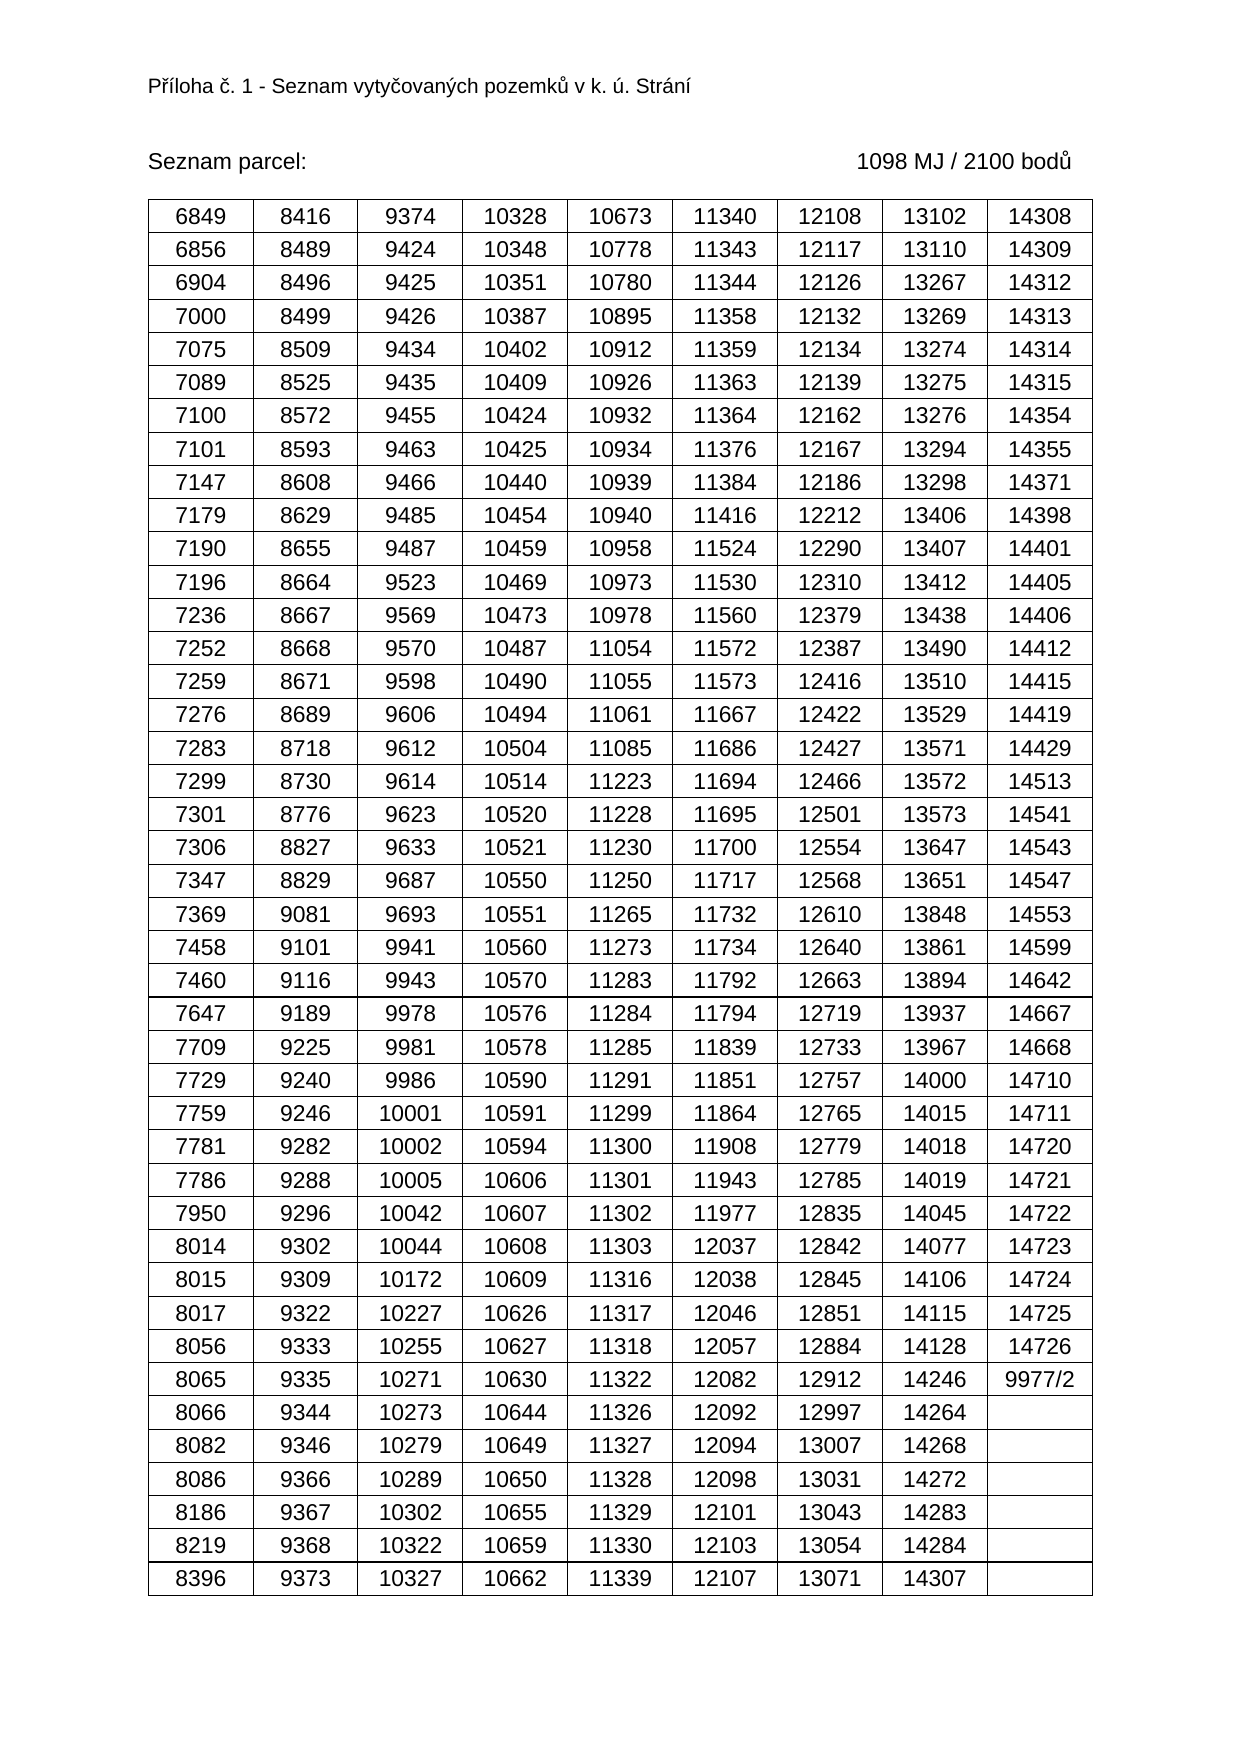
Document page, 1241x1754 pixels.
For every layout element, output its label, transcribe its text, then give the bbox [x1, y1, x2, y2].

table_cell 9455 [358, 399, 462, 432]
table_cell 13937 [883, 998, 987, 1030]
table_cell 12733 [778, 1031, 882, 1063]
table_cell 10940 [568, 499, 672, 531]
table_cell 11695 [673, 798, 777, 830]
table_cell 11339 [568, 1563, 672, 1594]
table_cell 10606 [463, 1164, 567, 1196]
table_cell 9598 [358, 665, 462, 697]
table_cell 12884 [778, 1330, 882, 1362]
table_cell 14128 [883, 1330, 987, 1362]
table_cell 10644 [463, 1396, 567, 1428]
table_cell 12845 [778, 1263, 882, 1296]
table_cell 8219 [149, 1529, 253, 1561]
table_cell 10576 [463, 998, 567, 1030]
table_cell 11839 [673, 1031, 777, 1063]
table_cell 11384 [673, 466, 777, 498]
table_cell 8525 [254, 366, 357, 398]
table_cell 11977 [673, 1197, 777, 1229]
table_cell 11363 [673, 366, 777, 398]
table_cell 10494 [463, 699, 567, 731]
table_cell 11694 [673, 765, 777, 797]
table_cell 9606 [358, 699, 462, 731]
table_cell 11792 [673, 964, 777, 996]
table_cell 8776 [254, 798, 357, 830]
table_cell 14725 [988, 1297, 1092, 1329]
table_cell 11085 [568, 732, 672, 764]
table_cell [988, 1496, 1092, 1528]
table_cell 7786 [149, 1164, 253, 1196]
table_cell 8629 [254, 499, 357, 531]
table_cell 12092 [673, 1396, 777, 1428]
table_cell 6856 [149, 233, 253, 265]
table_cell 10424 [463, 399, 567, 432]
table_header 10673 [568, 200, 672, 232]
table_cell 8671 [254, 665, 357, 697]
table_cell 11330 [568, 1529, 672, 1561]
table_cell 10560 [463, 931, 567, 963]
table_cell 9288 [254, 1164, 357, 1196]
table_cell 9623 [358, 798, 462, 830]
table_cell 11303 [568, 1230, 672, 1262]
table_cell 12186 [778, 466, 882, 498]
table_cell 13573 [883, 798, 987, 830]
table_cell 9225 [254, 1031, 357, 1063]
table_cell 12835 [778, 1197, 882, 1229]
table_cell 12912 [778, 1363, 882, 1395]
table_cell 9282 [254, 1130, 357, 1163]
table_cell 12466 [778, 765, 882, 797]
table_cell 11794 [673, 998, 777, 1030]
table_cell 10926 [568, 366, 672, 398]
table_cell 13043 [778, 1496, 882, 1528]
table_cell 13110 [883, 233, 987, 265]
table_cell 10044 [358, 1230, 462, 1262]
table_cell [988, 1563, 1092, 1594]
table_cell 13298 [883, 466, 987, 498]
table_cell 10607 [463, 1197, 567, 1229]
table_cell 14268 [883, 1430, 987, 1462]
table_cell 7179 [149, 499, 253, 531]
table_cell 11250 [568, 865, 672, 897]
table_cell 10402 [463, 333, 567, 365]
table_cell 12132 [778, 300, 882, 332]
table_cell 11851 [673, 1064, 777, 1096]
table_cell 11864 [673, 1097, 777, 1129]
table_cell 10895 [568, 300, 672, 332]
table_cell 9693 [358, 898, 462, 930]
table_cell 12785 [778, 1164, 882, 1196]
table_cell 12427 [778, 732, 882, 764]
table_cell 11230 [568, 831, 672, 863]
table_cell 13007 [778, 1430, 882, 1462]
table_cell 11228 [568, 798, 672, 830]
table_cell 8065 [149, 1363, 253, 1395]
table_cell 7147 [149, 466, 253, 498]
table_cell 8655 [254, 532, 357, 564]
table_cell 11376 [673, 433, 777, 465]
table_cell 12103 [673, 1529, 777, 1561]
table_cell 11327 [568, 1430, 672, 1462]
table_header 9374 [358, 200, 462, 232]
table_cell 12719 [778, 998, 882, 1030]
table_cell 12765 [778, 1097, 882, 1129]
table_cell 9322 [254, 1297, 357, 1329]
table_cell 11322 [568, 1363, 672, 1395]
table_cell 8718 [254, 732, 357, 764]
table_cell 7369 [149, 898, 253, 930]
table_cell [988, 1430, 1092, 1462]
table_cell 9081 [254, 898, 357, 930]
table_cell 14710 [988, 1064, 1092, 1096]
table_cell 7196 [149, 566, 253, 598]
table_cell 11328 [568, 1463, 672, 1495]
table_cell 10578 [463, 1031, 567, 1063]
table_cell 10227 [358, 1297, 462, 1329]
table_header 13102 [883, 200, 987, 232]
table_cell 10630 [463, 1363, 567, 1395]
table_cell 9434 [358, 333, 462, 365]
table_cell 7709 [149, 1031, 253, 1063]
table_cell 12038 [673, 1263, 777, 1296]
table_cell 14355 [988, 433, 1092, 465]
table_cell 11326 [568, 1396, 672, 1428]
table_cell 14547 [988, 865, 1092, 897]
table_cell 6904 [149, 266, 253, 299]
table_cell 14314 [988, 333, 1092, 365]
table_cell 13071 [778, 1563, 882, 1594]
table_cell 8186 [149, 1496, 253, 1528]
table_cell 14419 [988, 699, 1092, 731]
table_cell 11300 [568, 1130, 672, 1163]
table_cell 13967 [883, 1031, 987, 1063]
table_cell 11343 [673, 233, 777, 265]
table_cell 14018 [883, 1130, 987, 1163]
table_cell 7259 [149, 665, 253, 697]
table_cell 12094 [673, 1430, 777, 1462]
table_cell 14722 [988, 1197, 1092, 1229]
table_header 8416 [254, 200, 357, 232]
table_cell 8014 [149, 1230, 253, 1262]
table_cell 14667 [988, 998, 1092, 1030]
table_cell 11273 [568, 931, 672, 963]
table_cell 11318 [568, 1330, 672, 1362]
table_cell 9346 [254, 1430, 357, 1462]
table_cell 14412 [988, 632, 1092, 664]
table_cell 11530 [673, 566, 777, 598]
table_cell 7458 [149, 931, 253, 963]
table_cell 10932 [568, 399, 672, 432]
table_cell 10490 [463, 665, 567, 697]
table_cell 14354 [988, 399, 1092, 432]
table_cell 13438 [883, 599, 987, 631]
table_cell 11061 [568, 699, 672, 731]
table_cell 10469 [463, 566, 567, 598]
table_cell 7781 [149, 1130, 253, 1163]
table_cell 14284 [883, 1529, 987, 1561]
table_cell 10520 [463, 798, 567, 830]
table_cell 8572 [254, 399, 357, 432]
table_cell 14724 [988, 1263, 1092, 1296]
table_cell 14720 [988, 1130, 1092, 1163]
table_cell 10934 [568, 433, 672, 465]
table_cell 9309 [254, 1263, 357, 1296]
table_header 10328 [463, 200, 567, 232]
table_cell 10504 [463, 732, 567, 764]
table_cell 12501 [778, 798, 882, 830]
table_cell 12842 [778, 1230, 882, 1262]
table_cell 9296 [254, 1197, 357, 1229]
table_cell 12046 [673, 1297, 777, 1329]
table_cell 13267 [883, 266, 987, 299]
table_cell 11943 [673, 1164, 777, 1196]
table_cell 9977/2 [988, 1363, 1092, 1395]
table_cell 12779 [778, 1130, 882, 1163]
table_cell 13412 [883, 566, 987, 598]
table_cell 11302 [568, 1197, 672, 1229]
table_cell 10322 [358, 1529, 462, 1561]
table_cell 11700 [673, 831, 777, 863]
table_cell 9425 [358, 266, 462, 299]
table_cell 14019 [883, 1164, 987, 1196]
table_cell 10649 [463, 1430, 567, 1462]
table_cell 11299 [568, 1097, 672, 1129]
table_cell 8667 [254, 599, 357, 631]
table_cell 10454 [463, 499, 567, 531]
table_cell [988, 1463, 1092, 1495]
table_header 12108 [778, 200, 882, 232]
table_cell 12139 [778, 366, 882, 398]
table_cell 10289 [358, 1463, 462, 1495]
table_cell 11734 [673, 931, 777, 963]
table_cell 11329 [568, 1496, 672, 1528]
table_cell 11344 [673, 266, 777, 299]
table_cell 13275 [883, 366, 987, 398]
table_cell 10273 [358, 1396, 462, 1428]
table_cell 9633 [358, 831, 462, 863]
table_cell 8608 [254, 466, 357, 498]
table_cell 13571 [883, 732, 987, 764]
table_cell 12610 [778, 898, 882, 930]
table_cell 13294 [883, 433, 987, 465]
table_cell 14405 [988, 566, 1092, 598]
table_cell 9612 [358, 732, 462, 764]
table_cell 12167 [778, 433, 882, 465]
table_cell 10659 [463, 1529, 567, 1561]
table_cell 9368 [254, 1529, 357, 1561]
table_cell 10912 [568, 333, 672, 365]
table_cell 14401 [988, 532, 1092, 564]
table_cell 10551 [463, 898, 567, 930]
table_cell 10958 [568, 532, 672, 564]
table_cell 12117 [778, 233, 882, 265]
table_cell 11572 [673, 632, 777, 664]
table_cell 12663 [778, 964, 882, 996]
table_cell 10608 [463, 1230, 567, 1262]
table_cell 11358 [673, 300, 777, 332]
table_cell 10662 [463, 1563, 567, 1594]
table_cell 11416 [673, 499, 777, 531]
table_cell 10780 [568, 266, 672, 299]
table_cell 7190 [149, 532, 253, 564]
table_cell 12851 [778, 1297, 882, 1329]
table_cell 11265 [568, 898, 672, 930]
table_cell 14106 [883, 1263, 987, 1296]
table_cell 9240 [254, 1064, 357, 1096]
table_cell 11054 [568, 632, 672, 664]
table_cell 7301 [149, 798, 253, 830]
table_cell 11223 [568, 765, 672, 797]
table_cell 7283 [149, 732, 253, 764]
table_cell 10778 [568, 233, 672, 265]
table_cell 9366 [254, 1463, 357, 1495]
table_cell 14312 [988, 266, 1092, 299]
table_cell 10978 [568, 599, 672, 631]
table_cell 10271 [358, 1363, 462, 1395]
table_cell 8082 [149, 1430, 253, 1462]
table_cell 10255 [358, 1330, 462, 1362]
table_cell 13848 [883, 898, 987, 930]
table_cell 11317 [568, 1297, 672, 1329]
table_cell 10521 [463, 831, 567, 863]
table_cell 14272 [883, 1463, 987, 1495]
table_cell 7460 [149, 964, 253, 996]
table_cell 14711 [988, 1097, 1092, 1129]
table_cell 10348 [463, 233, 567, 265]
table_cell 13407 [883, 532, 987, 564]
table_cell 10001 [358, 1097, 462, 1129]
table_cell 14513 [988, 765, 1092, 797]
table_cell 11364 [673, 399, 777, 432]
table_cell 10440 [463, 466, 567, 498]
table_cell [988, 1529, 1092, 1561]
table_cell 13529 [883, 699, 987, 731]
table_cell 12098 [673, 1463, 777, 1495]
table_header 6849 [149, 200, 253, 232]
table_cell 10627 [463, 1330, 567, 1362]
table_cell 14313 [988, 300, 1092, 332]
table_cell 9614 [358, 765, 462, 797]
table_cell 9986 [358, 1064, 462, 1096]
table_cell 13490 [883, 632, 987, 664]
table_cell 9463 [358, 433, 462, 465]
table_cell 11316 [568, 1263, 672, 1296]
table_cell 9333 [254, 1330, 357, 1362]
table_cell 9687 [358, 865, 462, 897]
table_cell 10650 [463, 1463, 567, 1495]
table_cell 10655 [463, 1496, 567, 1528]
table_cell 14309 [988, 233, 1092, 265]
table_cell 11573 [673, 665, 777, 697]
table_cell 9485 [358, 499, 462, 531]
table_cell 7950 [149, 1197, 253, 1229]
table_cell 7276 [149, 699, 253, 731]
table_cell 12101 [673, 1496, 777, 1528]
table_cell 7729 [149, 1064, 253, 1096]
table_cell 9101 [254, 931, 357, 963]
table_cell 9570 [358, 632, 462, 664]
table_cell 12037 [673, 1230, 777, 1262]
table_cell 11560 [673, 599, 777, 631]
table_cell 10973 [568, 566, 672, 598]
table_cell 14371 [988, 466, 1092, 498]
table_cell 11283 [568, 964, 672, 996]
table_cell 7252 [149, 632, 253, 664]
table_cell 8489 [254, 233, 357, 265]
table_cell 11284 [568, 998, 672, 1030]
table_cell 9335 [254, 1363, 357, 1395]
table_cell 14000 [883, 1064, 987, 1096]
table_cell 9302 [254, 1230, 357, 1262]
table_cell 14541 [988, 798, 1092, 830]
table_cell 13572 [883, 765, 987, 797]
table_cell 7075 [149, 333, 253, 365]
table_cell 13274 [883, 333, 987, 365]
table_cell 10425 [463, 433, 567, 465]
table_cell 9523 [358, 566, 462, 598]
table_cell 9943 [358, 964, 462, 996]
table_cell 14264 [883, 1396, 987, 1428]
table_cell 12082 [673, 1363, 777, 1395]
table_cell 14398 [988, 499, 1092, 531]
table_cell 10002 [358, 1130, 462, 1163]
table_cell 7101 [149, 433, 253, 465]
table_cell 8829 [254, 865, 357, 897]
table_cell 13651 [883, 865, 987, 897]
table_cell 14077 [883, 1230, 987, 1262]
table_cell 9373 [254, 1563, 357, 1594]
table_cell 10409 [463, 366, 567, 398]
table_cell [988, 1396, 1092, 1428]
table_cell 9466 [358, 466, 462, 498]
table_cell 7100 [149, 399, 253, 432]
table_cell 12212 [778, 499, 882, 531]
table_cell 12162 [778, 399, 882, 432]
table_cell 10594 [463, 1130, 567, 1163]
table_cell 10042 [358, 1197, 462, 1229]
table_cell 10626 [463, 1297, 567, 1329]
table_cell 9246 [254, 1097, 357, 1129]
table_cell 11667 [673, 699, 777, 731]
table_cell 9367 [254, 1496, 357, 1528]
table_cell 10939 [568, 466, 672, 498]
table_cell 7647 [149, 998, 253, 1030]
table_cell 14553 [988, 898, 1092, 930]
table_cell 7347 [149, 865, 253, 897]
table_cell 14642 [988, 964, 1092, 996]
table_cell 11301 [568, 1164, 672, 1196]
table_cell 9978 [358, 998, 462, 1030]
table_cell 13894 [883, 964, 987, 996]
table_cell 10473 [463, 599, 567, 631]
table_cell 14246 [883, 1363, 987, 1395]
table_cell 14015 [883, 1097, 987, 1129]
table_cell 12290 [778, 532, 882, 564]
table_cell 9981 [358, 1031, 462, 1063]
table_cell 11908 [673, 1130, 777, 1163]
table_cell 9435 [358, 366, 462, 398]
table_cell 14115 [883, 1297, 987, 1329]
table_cell 12107 [673, 1563, 777, 1594]
table_cell 14315 [988, 366, 1092, 398]
table_cell 10279 [358, 1430, 462, 1462]
table_cell 12640 [778, 931, 882, 963]
table_cell 9189 [254, 998, 357, 1030]
table_cell 12554 [778, 831, 882, 863]
table_cell 8017 [149, 1297, 253, 1329]
table_cell 7306 [149, 831, 253, 863]
table_cell 9569 [358, 599, 462, 631]
table_cell 8066 [149, 1396, 253, 1428]
table_cell 14599 [988, 931, 1092, 963]
table_cell 8499 [254, 300, 357, 332]
table_cell 12310 [778, 566, 882, 598]
table_cell 10590 [463, 1064, 567, 1096]
table_cell 14429 [988, 732, 1092, 764]
table_cell 13647 [883, 831, 987, 863]
table_cell 9426 [358, 300, 462, 332]
table_cell 11732 [673, 898, 777, 930]
table_cell 10327 [358, 1563, 462, 1594]
table_cell 13861 [883, 931, 987, 963]
table_cell 13054 [778, 1529, 882, 1561]
table_cell 8396 [149, 1563, 253, 1594]
table_cell 10459 [463, 532, 567, 564]
table_cell 8664 [254, 566, 357, 598]
table_cell 14307 [883, 1563, 987, 1594]
table_cell 12057 [673, 1330, 777, 1362]
table_cell 10609 [463, 1263, 567, 1296]
table_cell 11055 [568, 665, 672, 697]
table_cell 7089 [149, 366, 253, 398]
table_cell 11717 [673, 865, 777, 897]
table_cell 10387 [463, 300, 567, 332]
table_cell 12422 [778, 699, 882, 731]
table_cell 10550 [463, 865, 567, 897]
table_cell 14668 [988, 1031, 1092, 1063]
table_cell 11285 [568, 1031, 672, 1063]
table_cell 8827 [254, 831, 357, 863]
table_cell 14723 [988, 1230, 1092, 1262]
table_cell 10591 [463, 1097, 567, 1129]
table_cell 10570 [463, 964, 567, 996]
table_cell 10172 [358, 1263, 462, 1296]
table_cell 14726 [988, 1330, 1092, 1362]
table_cell 12387 [778, 632, 882, 664]
table_cell 8496 [254, 266, 357, 299]
table_header 14308 [988, 200, 1092, 232]
table_cell 7299 [149, 765, 253, 797]
table_cell 13276 [883, 399, 987, 432]
table_cell 8689 [254, 699, 357, 731]
table_cell 8509 [254, 333, 357, 365]
table_cell 12126 [778, 266, 882, 299]
table_cell 10487 [463, 632, 567, 664]
table_cell 13031 [778, 1463, 882, 1495]
table_cell 8015 [149, 1263, 253, 1296]
table_cell 9424 [358, 233, 462, 265]
table_cell 9116 [254, 964, 357, 996]
table_cell 10514 [463, 765, 567, 797]
table_cell 12568 [778, 865, 882, 897]
table_cell 10005 [358, 1164, 462, 1196]
table_cell 13510 [883, 665, 987, 697]
table_cell 14283 [883, 1496, 987, 1528]
table_cell 13269 [883, 300, 987, 332]
table_cell 11291 [568, 1064, 672, 1096]
table_cell 11686 [673, 732, 777, 764]
table_cell 14721 [988, 1164, 1092, 1196]
table_cell 9941 [358, 931, 462, 963]
table_cell 12134 [778, 333, 882, 365]
text Seznam parcel: 1098 MJ / 2100 bodů [148, 148, 1093, 174]
table_cell 8086 [149, 1463, 253, 1495]
table_cell 7000 [149, 300, 253, 332]
table_cell 14045 [883, 1197, 987, 1229]
table_cell 10351 [463, 266, 567, 299]
table_cell 12416 [778, 665, 882, 697]
table_cell 14406 [988, 599, 1092, 631]
table_cell 9487 [358, 532, 462, 564]
table_cell 10302 [358, 1496, 462, 1528]
table_cell 11359 [673, 333, 777, 365]
table_cell 12379 [778, 599, 882, 631]
table_cell 12757 [778, 1064, 882, 1096]
table_cell 14543 [988, 831, 1092, 863]
table_header 11340 [673, 200, 777, 232]
table_cell 7236 [149, 599, 253, 631]
table_cell 9344 [254, 1396, 357, 1428]
table_cell 8593 [254, 433, 357, 465]
table_cell 8668 [254, 632, 357, 664]
table_cell 8056 [149, 1330, 253, 1362]
table_cell 11524 [673, 532, 777, 564]
table_cell 7759 [149, 1097, 253, 1129]
table_cell 8730 [254, 765, 357, 797]
table_cell 14415 [988, 665, 1092, 697]
table_cell 13406 [883, 499, 987, 531]
table_cell 12997 [778, 1396, 882, 1428]
